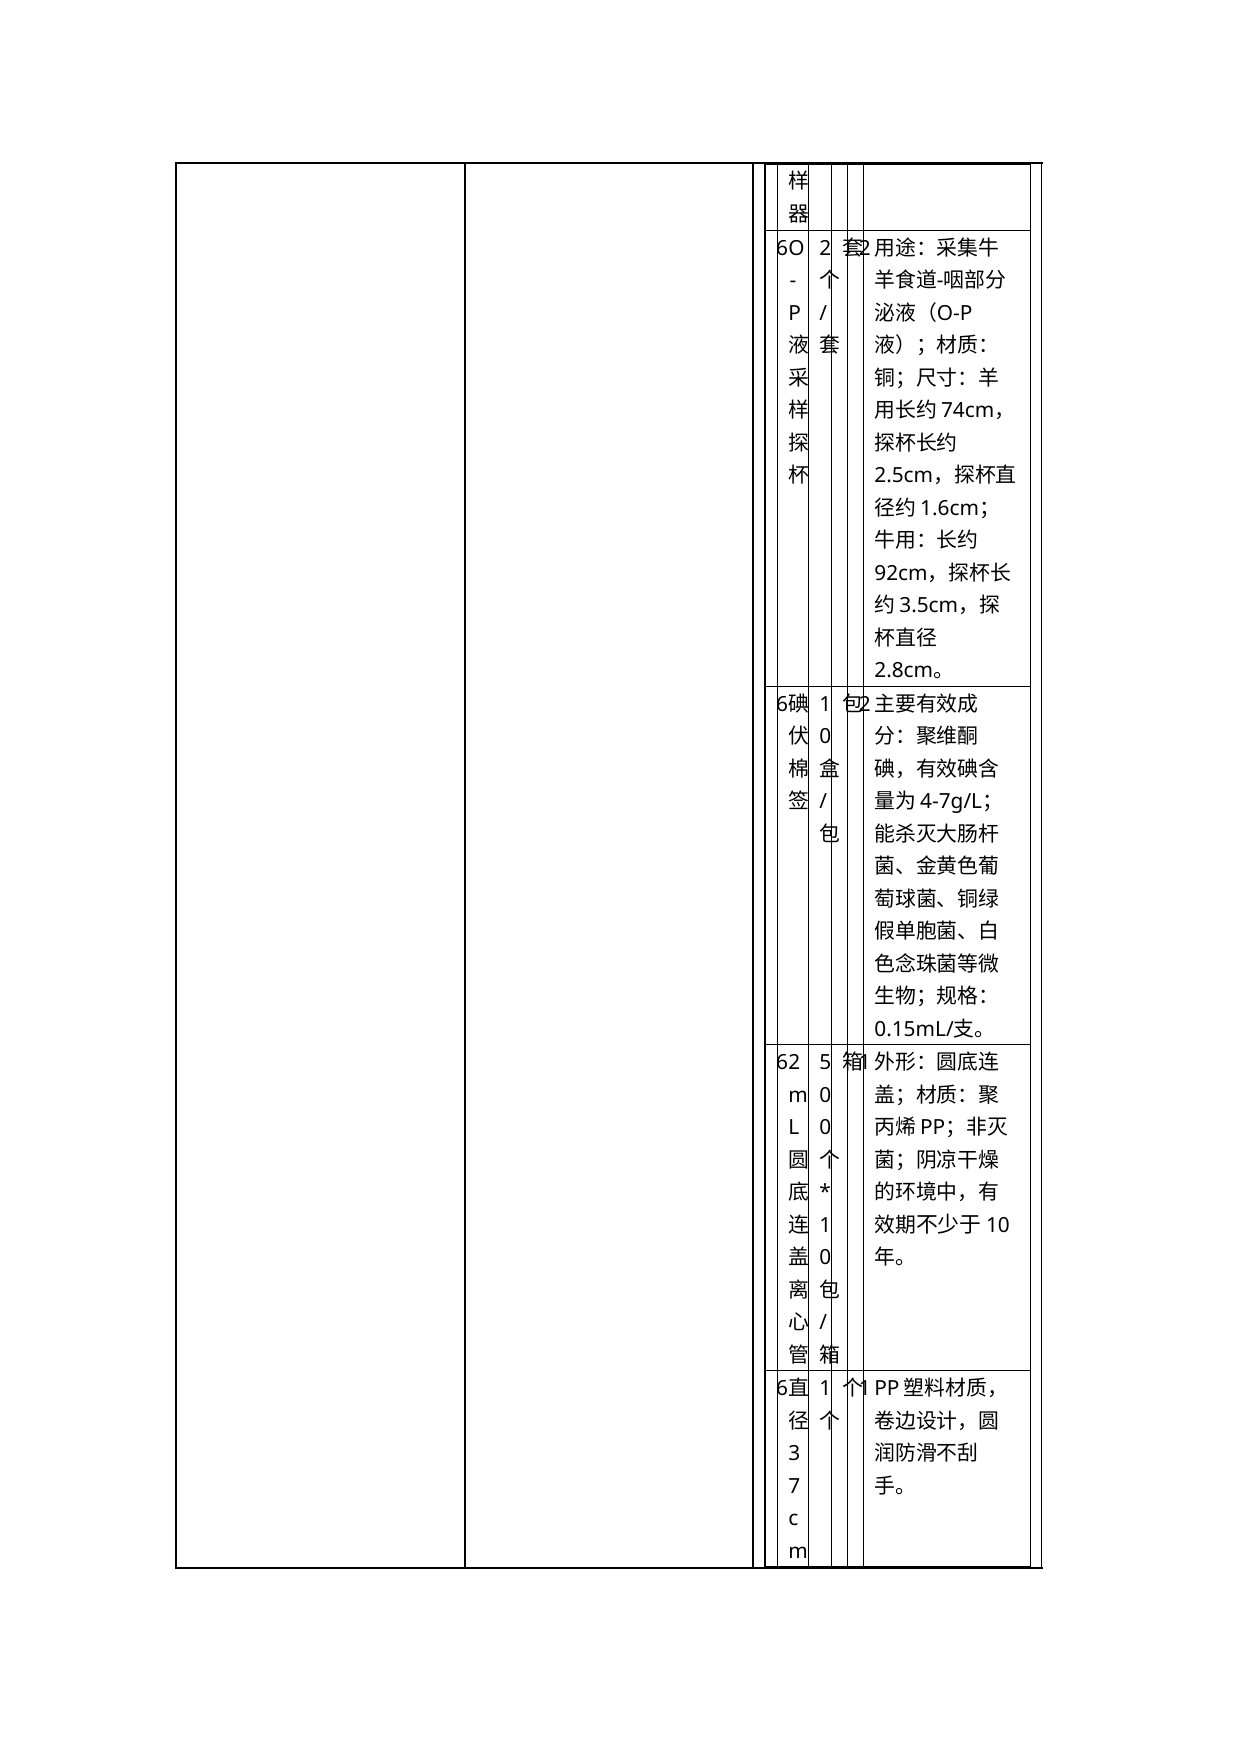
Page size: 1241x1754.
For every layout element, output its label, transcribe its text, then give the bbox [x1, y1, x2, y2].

table_cell [848, 231, 863, 240]
table_cell [848, 165, 863, 230]
table_cell [864, 231, 1030, 686]
table_cell [809, 165, 831, 230]
table_cell [848, 687, 863, 697]
table_cell [848, 698, 863, 711]
table_cell [809, 687, 831, 1044]
table_cell [809, 1371, 831, 1566]
table_cell [864, 1371, 1030, 1566]
table_cell [1031, 164, 1041, 1567]
table_cell [848, 1057, 863, 1370]
table_cell [849, 241, 863, 251]
table_cell [778, 1045, 808, 1370]
table_cell [766, 1045, 777, 1370]
table_cell [766, 165, 777, 230]
table_cell [778, 687, 808, 1044]
table_cell [766, 687, 777, 1044]
table_cell [778, 165, 808, 230]
table_cell [864, 687, 1030, 1044]
table_cell [864, 165, 1030, 230]
table_cell [778, 231, 808, 686]
table_cell [848, 255, 863, 686]
table_cell [848, 711, 863, 1044]
table_cell [766, 231, 777, 686]
table_cell [766, 1371, 777, 1566]
table_cell [809, 1045, 831, 1370]
table_cell [177, 164, 464, 1567]
table_cell [848, 1045, 863, 1060]
table_cell [778, 1371, 808, 1566]
table_cell [809, 231, 831, 686]
table_cell 1 [466, 164, 752, 1567]
table_cell [754, 164, 764, 1567]
table_cell [864, 1045, 1030, 1370]
table_cell [848, 1371, 863, 1566]
